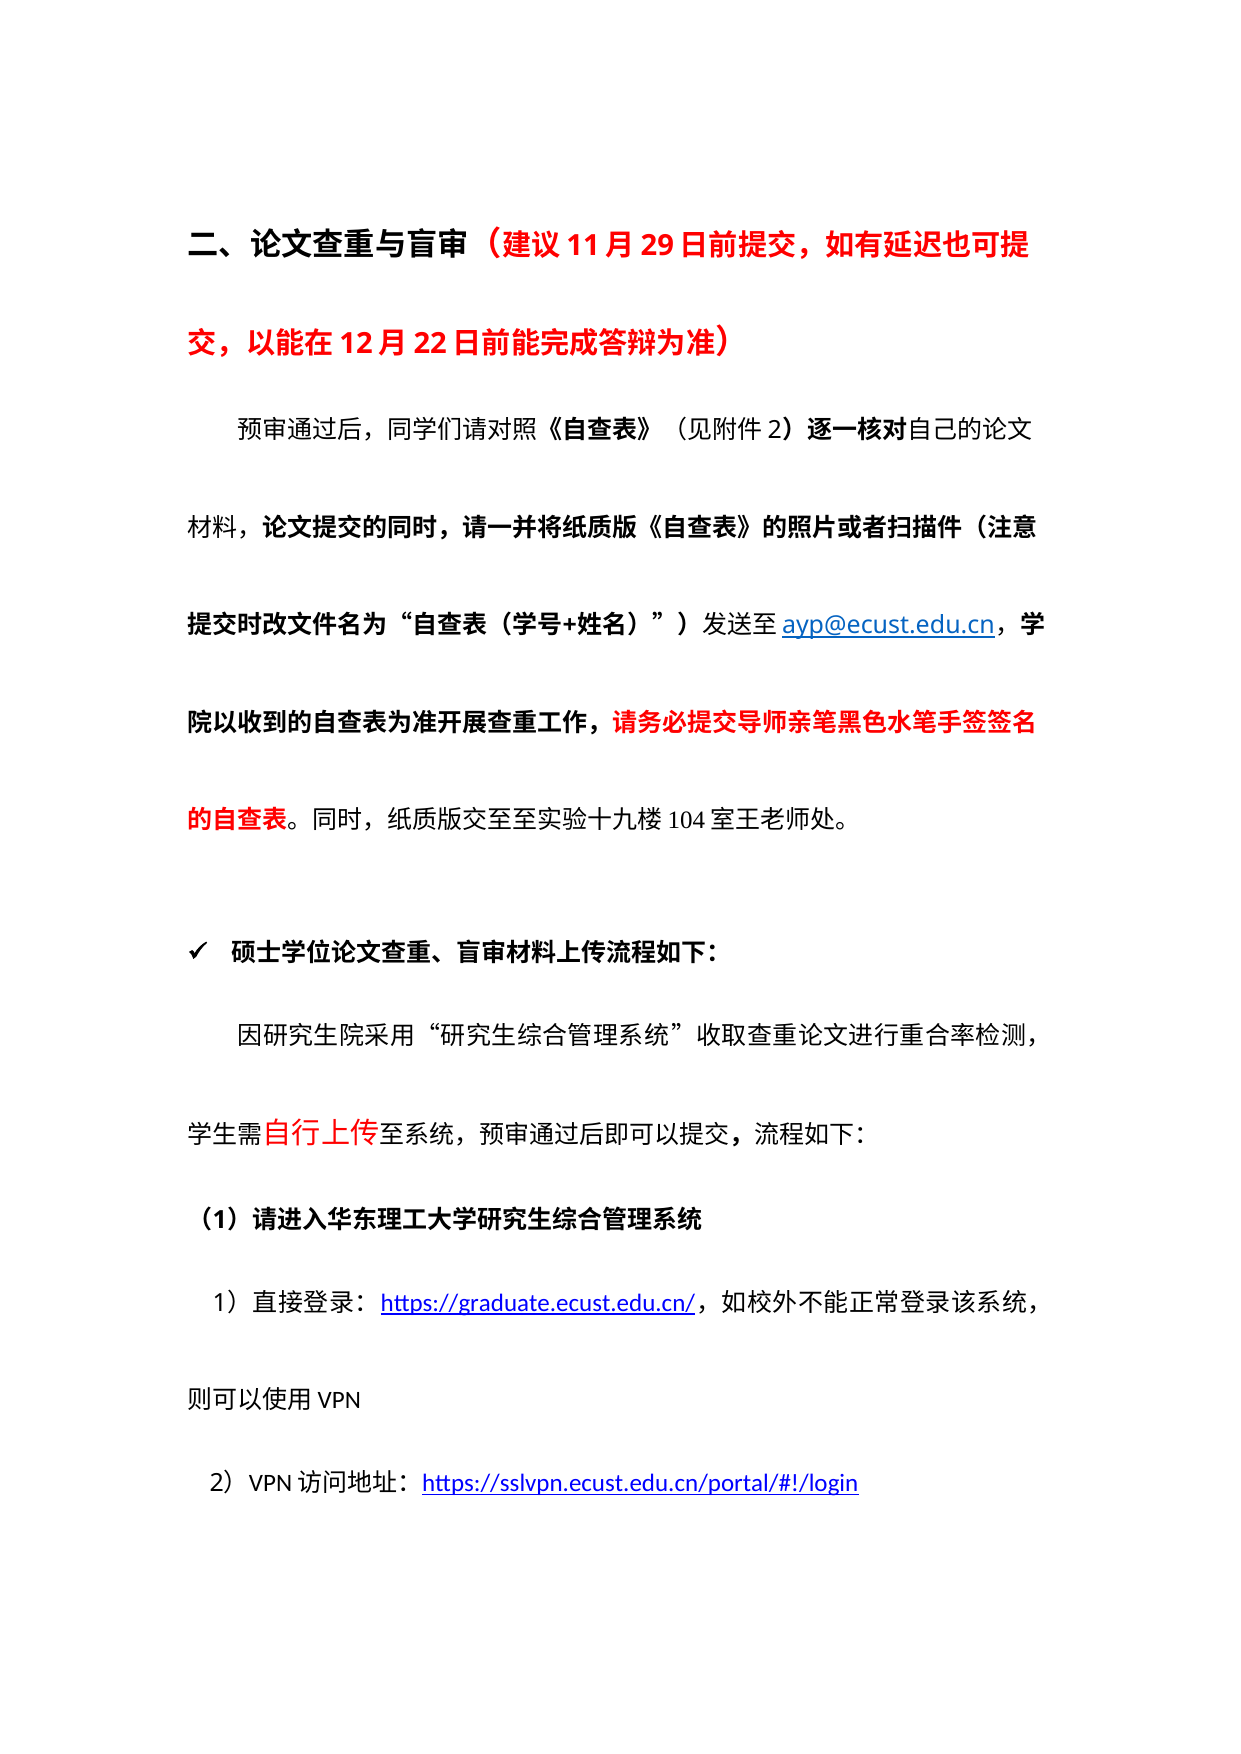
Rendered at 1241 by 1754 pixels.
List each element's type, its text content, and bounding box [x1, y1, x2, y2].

text 因研究生院采用“研究生综合管理系统”收取查重论文进行重合率检测，学生需自行上传至系统，预审通过后即可以提交，流程如下： [187, 1001, 1053, 1164]
list 硕士学位论文查重、盲审材料上传流程如下： [187, 918, 1053, 983]
text 预审通过后，同学们请对照《自查表》（见附件2）逐一核对自己的论文材料，论文提交的同时，请一并将纸质版《自查表》的照片或者扫描件（注意提交时改文件名为“自查表（学号+姓名）”）发送至ayp@ecust.edu.cn，学院以收到的自查表为准开展查重工作，请务必提交导师亲笔黑色水笔手签签名的自查表。同时，纸质版交至至实验十九楼104室王老师处。 [187, 395, 1053, 850]
text 1）直接登录：https://graduate.ecust.edu.cn/，如校外不能正常登录该系统，则可以使用VPN [187, 1268, 1053, 1430]
text 二、论文查重与盲审（建议11月29日前提交，如有延迟也可提交，以能在12月22日前能完成答辩为准） [187, 209, 1053, 371]
text （1）请进入华东理工大学研究生综合管理系统 [187, 1185, 1053, 1250]
text 2）VPN访问地址：https://sslvpn.ecust.edu.cn/portal/#!/login [187, 1448, 1053, 1513]
